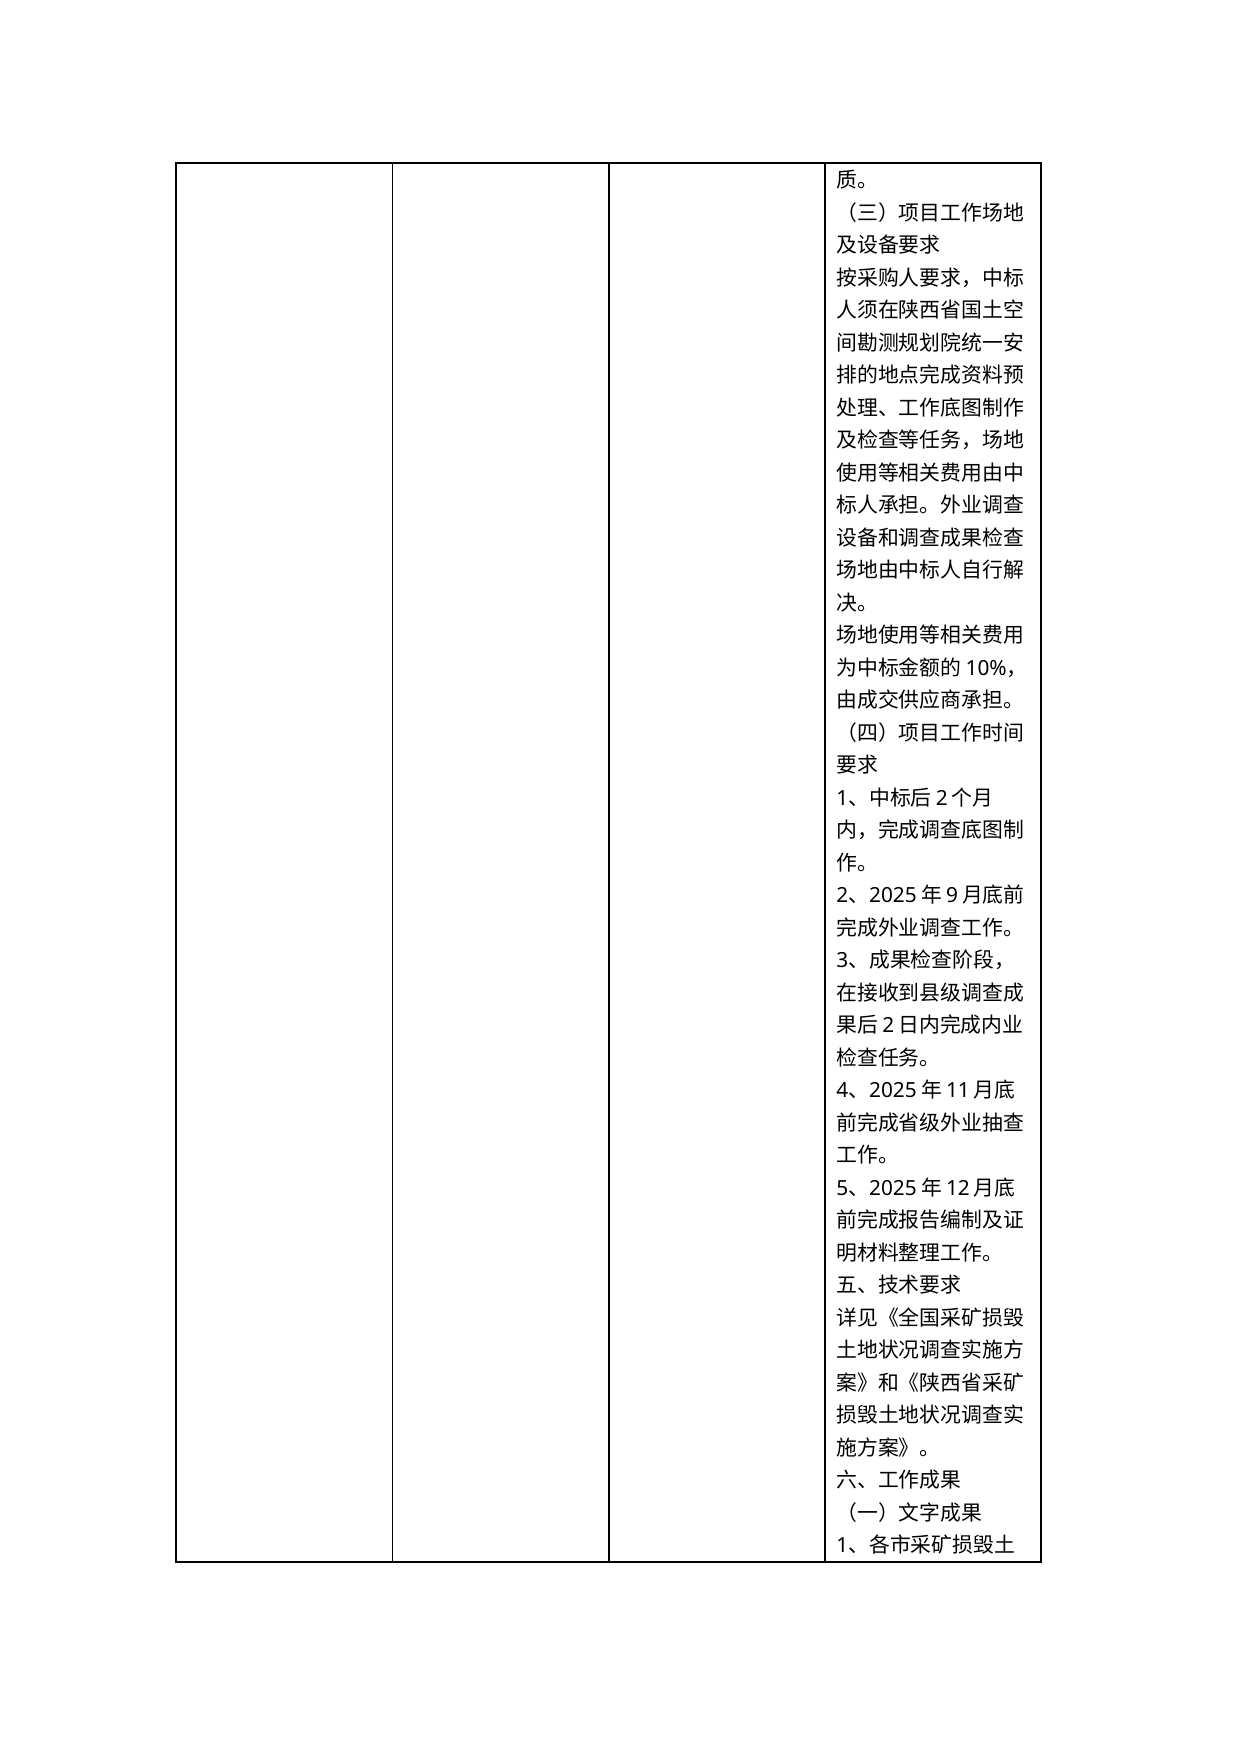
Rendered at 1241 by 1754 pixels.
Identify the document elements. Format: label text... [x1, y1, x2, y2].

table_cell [826, 164, 1040, 1561]
table_cell [177, 164, 392, 1561]
table_cell 1 [393, 164, 608, 1561]
table_cell [610, 164, 824, 1561]
